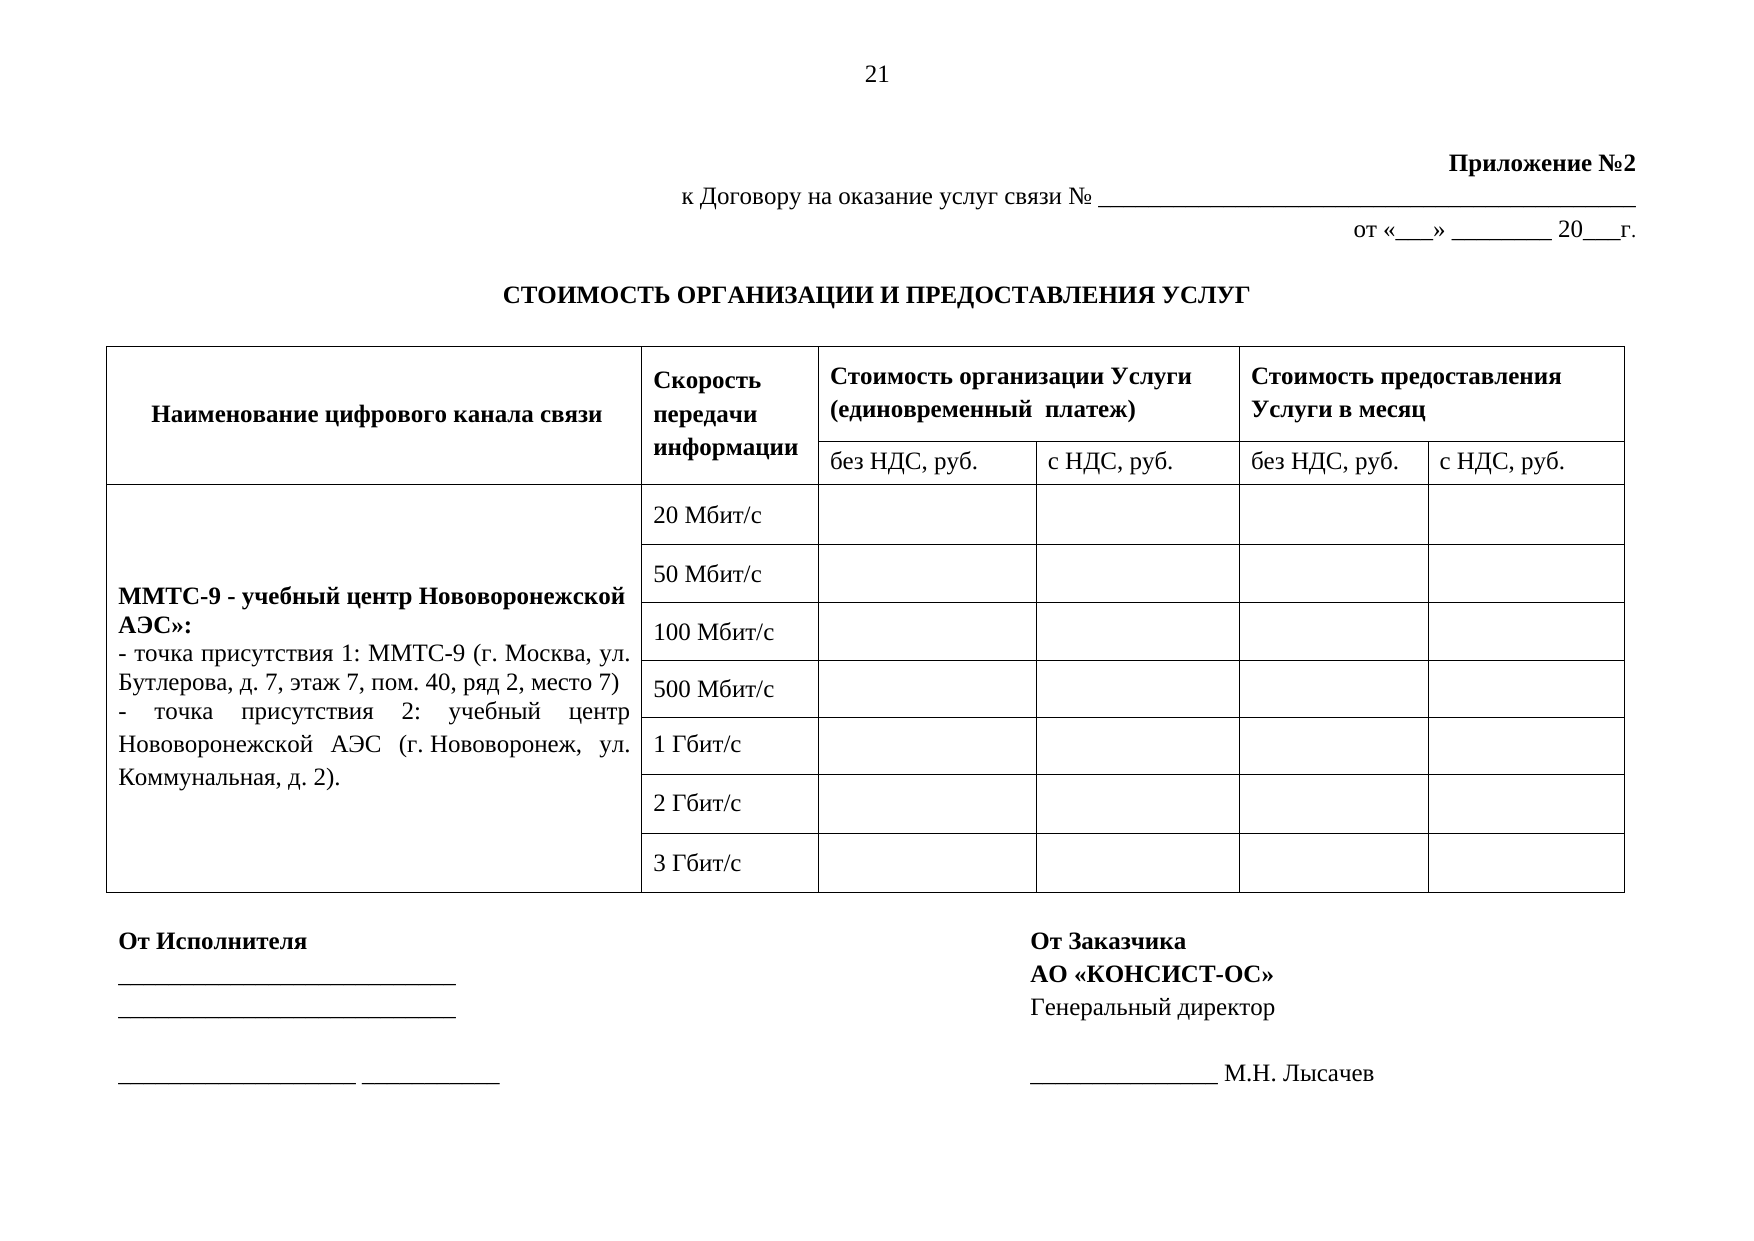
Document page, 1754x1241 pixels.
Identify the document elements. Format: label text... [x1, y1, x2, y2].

table_header От Заказчика [1019, 926, 1595, 959]
table_cell [1240, 485, 1428, 544]
table_cell с НДС, руб. [1429, 442, 1624, 483]
table_cell [1240, 718, 1428, 774]
table_cell [1240, 834, 1428, 892]
table_cell [1429, 718, 1624, 774]
table_cell Генеральный директор _______________ М.Н. Лысачев [1019, 992, 1595, 1091]
text Приложение №2 [118, 148, 1636, 176]
table_header Наименование цифрового канала связи [107, 347, 641, 483]
text к Договору на оказание услуг связи № ___________________________________________ [118, 181, 1636, 209]
table_cell [819, 775, 1036, 833]
table_cell 100 Мбит/с [642, 603, 818, 659]
table_cell ___________________________ ___________________ ___________ [107, 992, 1019, 1091]
table_cell [819, 485, 1036, 544]
table_cell без НДС, руб. [1240, 442, 1428, 483]
table_cell [1240, 661, 1428, 717]
table_cell [1037, 834, 1239, 892]
table_cell [1429, 775, 1624, 833]
table_cell 3 Гбит/с [642, 834, 818, 892]
table_cell [819, 661, 1036, 717]
table_cell [819, 834, 1036, 892]
table_cell с НДС, руб. [1037, 442, 1239, 483]
table_header Скорость передачи информации [642, 347, 818, 483]
table_cell [1037, 718, 1239, 774]
table_cell [819, 603, 1036, 659]
table_cell [1037, 603, 1239, 659]
table_cell [1037, 775, 1239, 833]
table_cell 50 Мбит/с [642, 545, 818, 602]
table_cell [1429, 545, 1624, 602]
text СТОИМОСТЬ ОРГАНИЗАЦИИ И ПРЕДОСТАВЛЕНИЯ УСЛУГ [118, 280, 1577, 308]
table_cell ___________________________ [107, 959, 1019, 992]
table_cell ММТС-9 - учебный центр Нововоронежской АЭС»: - точка присутствия 1: ММТС-9 (г. Москва, ул. Бутлерова, д. 7, этаж 7, пом. 40, ряд 2, место 7) - точка присутствия 2: учебный центр Нововоронежской АЭС (г. Нововоронеж, ул. Коммунальная, д. 2). [107, 485, 641, 892]
text от «___» ________ 20___г. [118, 214, 1636, 242]
table_header Стоимость организации Услуги (единовременный платеж) [819, 347, 1239, 441]
table_header От Исполнителя [107, 926, 1019, 959]
table_cell [1429, 603, 1624, 659]
table_cell [1240, 545, 1428, 602]
table_cell [1037, 545, 1239, 602]
table_header Стоимость предоставления Услуги в месяц [1240, 347, 1624, 441]
table_cell 1 Гбит/с [642, 718, 818, 774]
table_cell [1429, 485, 1624, 544]
table_cell без НДС, руб. [819, 442, 1036, 483]
table_cell 2 Гбит/с [642, 775, 818, 833]
table_cell [1429, 661, 1624, 717]
table_cell [819, 718, 1036, 774]
table_cell [1037, 485, 1239, 544]
table_cell 20 Мбит/с [642, 485, 818, 544]
table_cell [819, 545, 1036, 602]
table_cell [1240, 603, 1428, 659]
table_cell 500 Мбит/с [642, 661, 818, 717]
table_cell [1240, 775, 1428, 833]
table_cell АО «КОНСИСТ-ОС» [1019, 959, 1595, 992]
table_cell [1037, 661, 1239, 717]
table_cell [1429, 834, 1624, 892]
